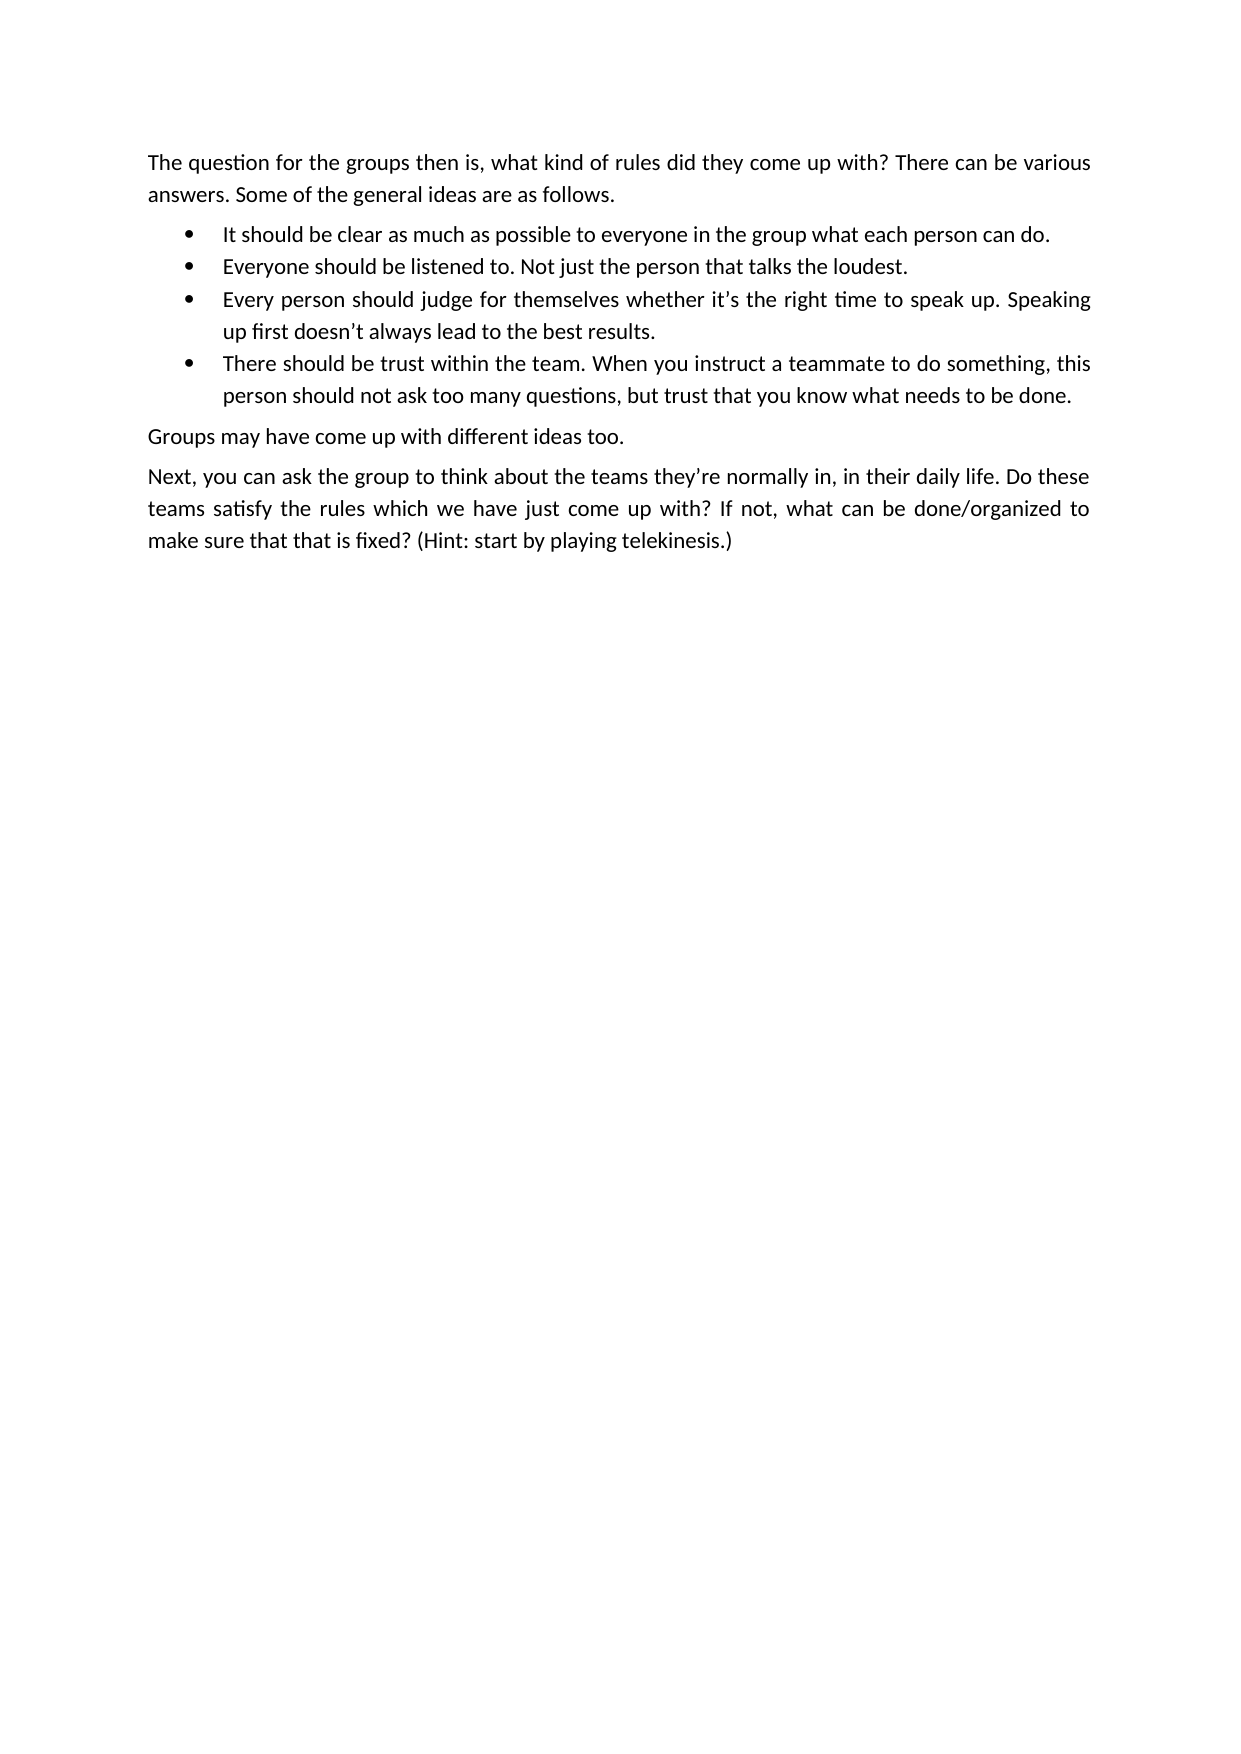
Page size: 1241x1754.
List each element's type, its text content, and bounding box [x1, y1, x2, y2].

list Everyone should be listened to. Not just the person that talks the loudest. [185, 252, 1093, 281]
text Groups may have come up with different ideas too. [148, 422, 1093, 450]
list Every person should judge for themselves whether it’s the right time to speak up. Speaking up first doesn’t always lead to the best results. [185, 285, 1093, 345]
text The question for the groups then is, what kind of rules did they come up with? There can be various answers. Some of the general ideas are as follows. [148, 148, 1093, 208]
list There should be trust within the team. When you instruct a teammate to do something, this person should not ask too many questions, but trust that you know what needs to be done. [185, 349, 1093, 409]
text Next, you can ask the group to think about the teams they’re normally in, in their daily life. Do these teams satisfy the rules which we have just come up with? If not, what can be done/organized to make sure that that is fixed? (Hint: start by playing telekinesis.) [148, 462, 1093, 555]
list It should be clear as much as possible to everyone in the group what each person can do. [185, 220, 1093, 248]
